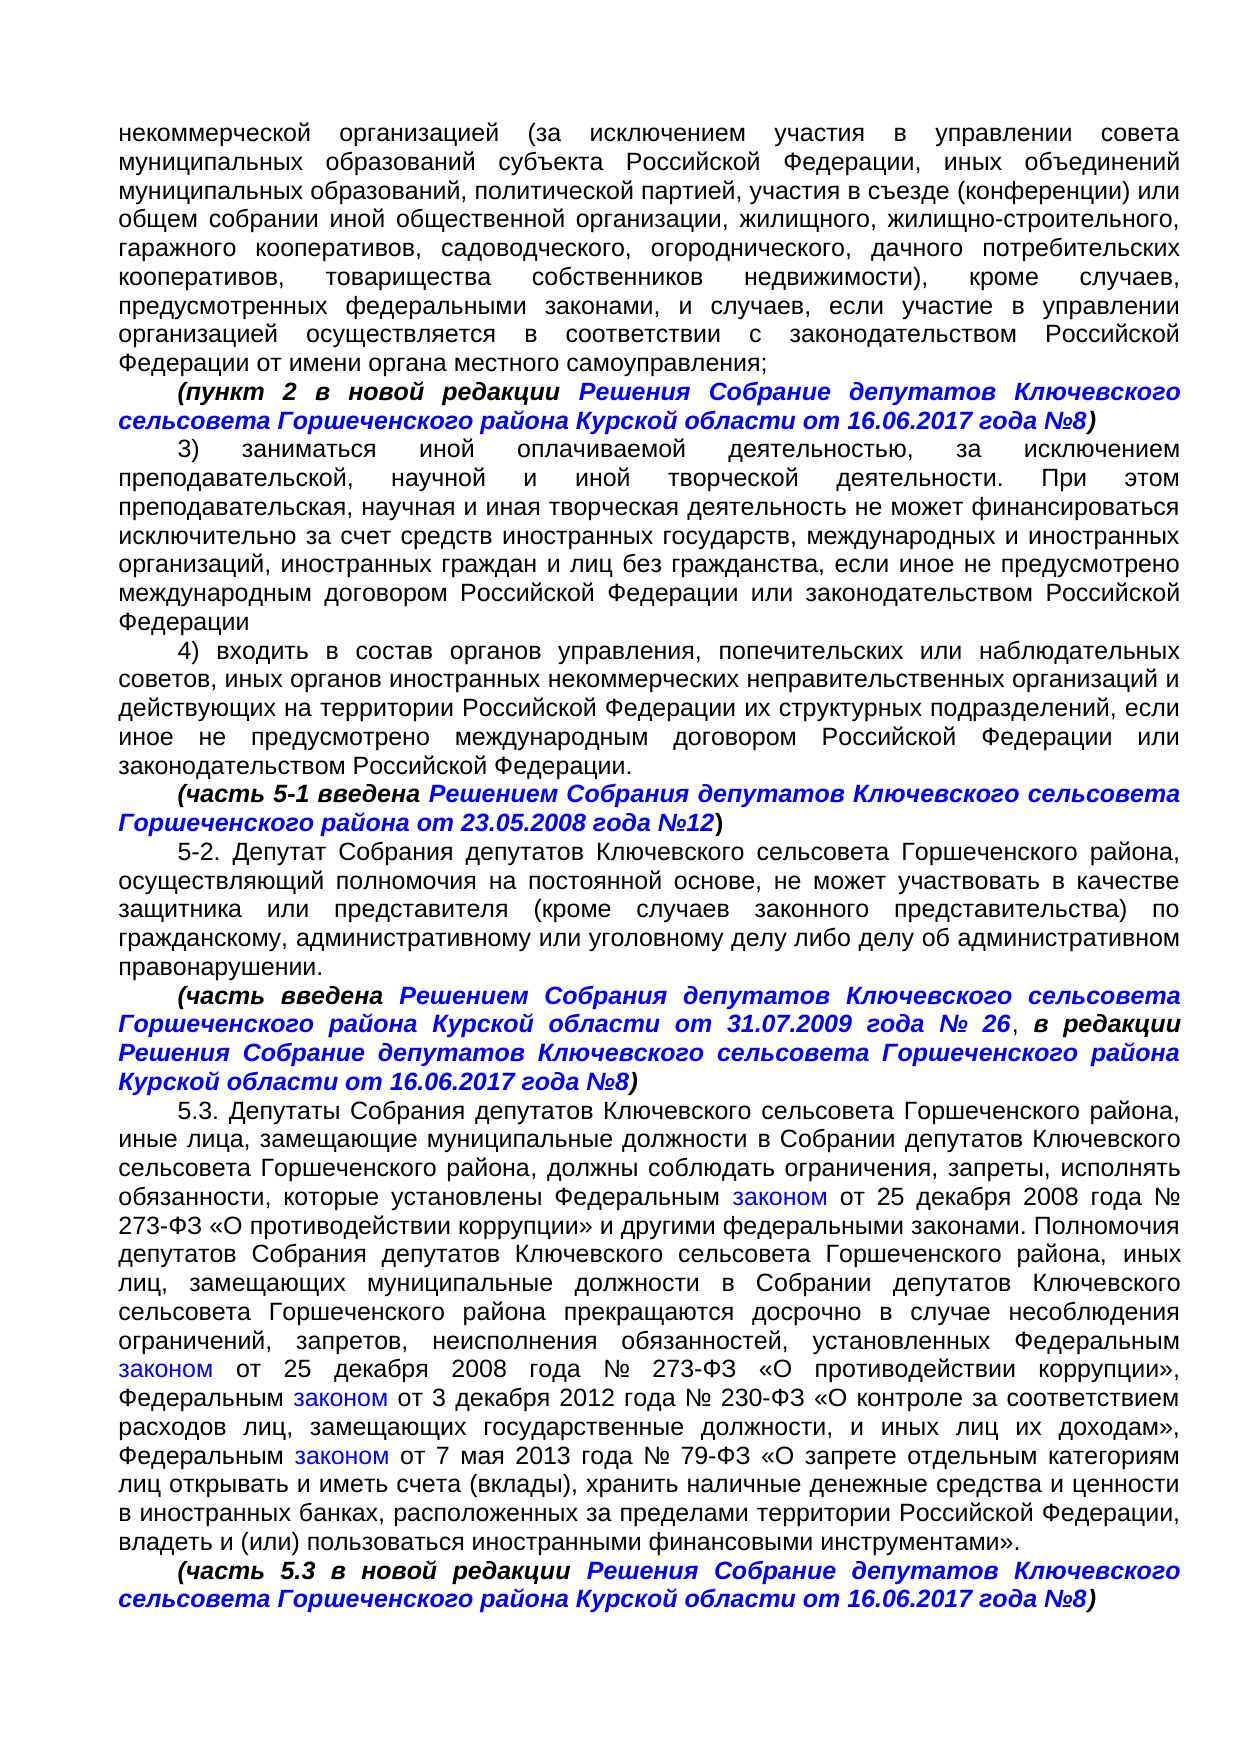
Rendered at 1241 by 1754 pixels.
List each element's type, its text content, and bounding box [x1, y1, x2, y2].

text 3) заниматься иной оплачиваемой деятельностью, за исключением преподавательской, научной и иной творческой деятельности. При этом преподавательская, научная и иная творческая деятельность не может финансироваться исключительно за счет средств иностранных государств, международных и иностранных организаций, иностранных граждан и лиц без гражданства, если иное не предусмотрено международным договором Российской Федерации или законодательством Российской Федерации [118, 434, 1181, 636]
text (часть 5-1 введена Решением Собрания депутатов Ключевского сельсовета Горшеченского района от 23.05.2008 года №12) [118, 779, 1181, 837]
text (пункт 2 в новой редакции Решения Собрание депутатов Ключевского сельсовета Горшеченского района Курской области от 16.06.2017 года №8) [118, 377, 1181, 434]
text 4) входить в состав органов управления, попечительских или наблюдательных советов, иных органов иностранных некоммерческих неправительственных организаций и действующих на территории Российской Федерации их структурных подразделений, если иное не предусмотрено международным договором Российской Федерации или законодательством Российской Федерации. [118, 636, 1181, 779]
text 5.3. Депутаты Собрания депутатов Ключевского сельсовета Горшеченского района, иные лица, замещающие муниципальные должности в Собрании депутатов Ключевского сельсовета Горшеченского района, должны соблюдать ограничения, запреты, исполнять обязанности, которые установлены Федеральным законом от 25 декабря 2008 года № 273-ФЗ «О противодействии коррупции» и другими федеральными законами. Полномочия депутатов Собрания депутатов Ключевского сельсовета Горшеченского района, иных лиц, замещающих муниципальные должности в Собрании депутатов Ключевского сельсовета Горшеченского района прекращаются досрочно в случае несоблюдения ограничений, запретов, неисполнения обязанностей, установленных Федеральным законом от 25 декабря 2008 года № 273-ФЗ «О противодействии коррупции», Федеральным законом от 3 декабря 2012 года № 230-ФЗ «О контроле за соответствием расходов лиц, замещающих государственные должности, и иных лиц их доходам», Федеральным законом от 7 мая 2013 года № 79-ФЗ «О запрете отдельным категориям лиц открывать и иметь счета (вклады), хранить наличные денежные средства и ценности в иностранных банках, расположенных за пределами территории Российской Федерации, владеть и (или) пользоваться иностранными финансовыми инструментами». [118, 1096, 1181, 1556]
text (часть введена Решением Собрания депутатов Ключевского сельсовета Горшеченского района Курской области от 31.07.2009 года № 26, в редакции Решения Собрание депутатов Ключевского сельсовета Горшеченского района Курской области от 16.06.2017 года №8) [118, 981, 1181, 1096]
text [118, 118, 1181, 377]
text (часть 5.3 в новой редакции Решения Собрание депутатов Ключевского сельсовета Горшеченского района Курской области от 16.06.2017 года №8) [118, 1556, 1181, 1613]
text 5-2. Депутат Собрания депутатов Ключевского сельсовета Горшеченского района, осуществляющий полномочия на постоянной основе, не может участвовать в качестве защитника или представителя (кроме случаев законного представительства) по гражданскому, административному или уголовному делу либо делу об административном правонарушении. [118, 837, 1181, 981]
